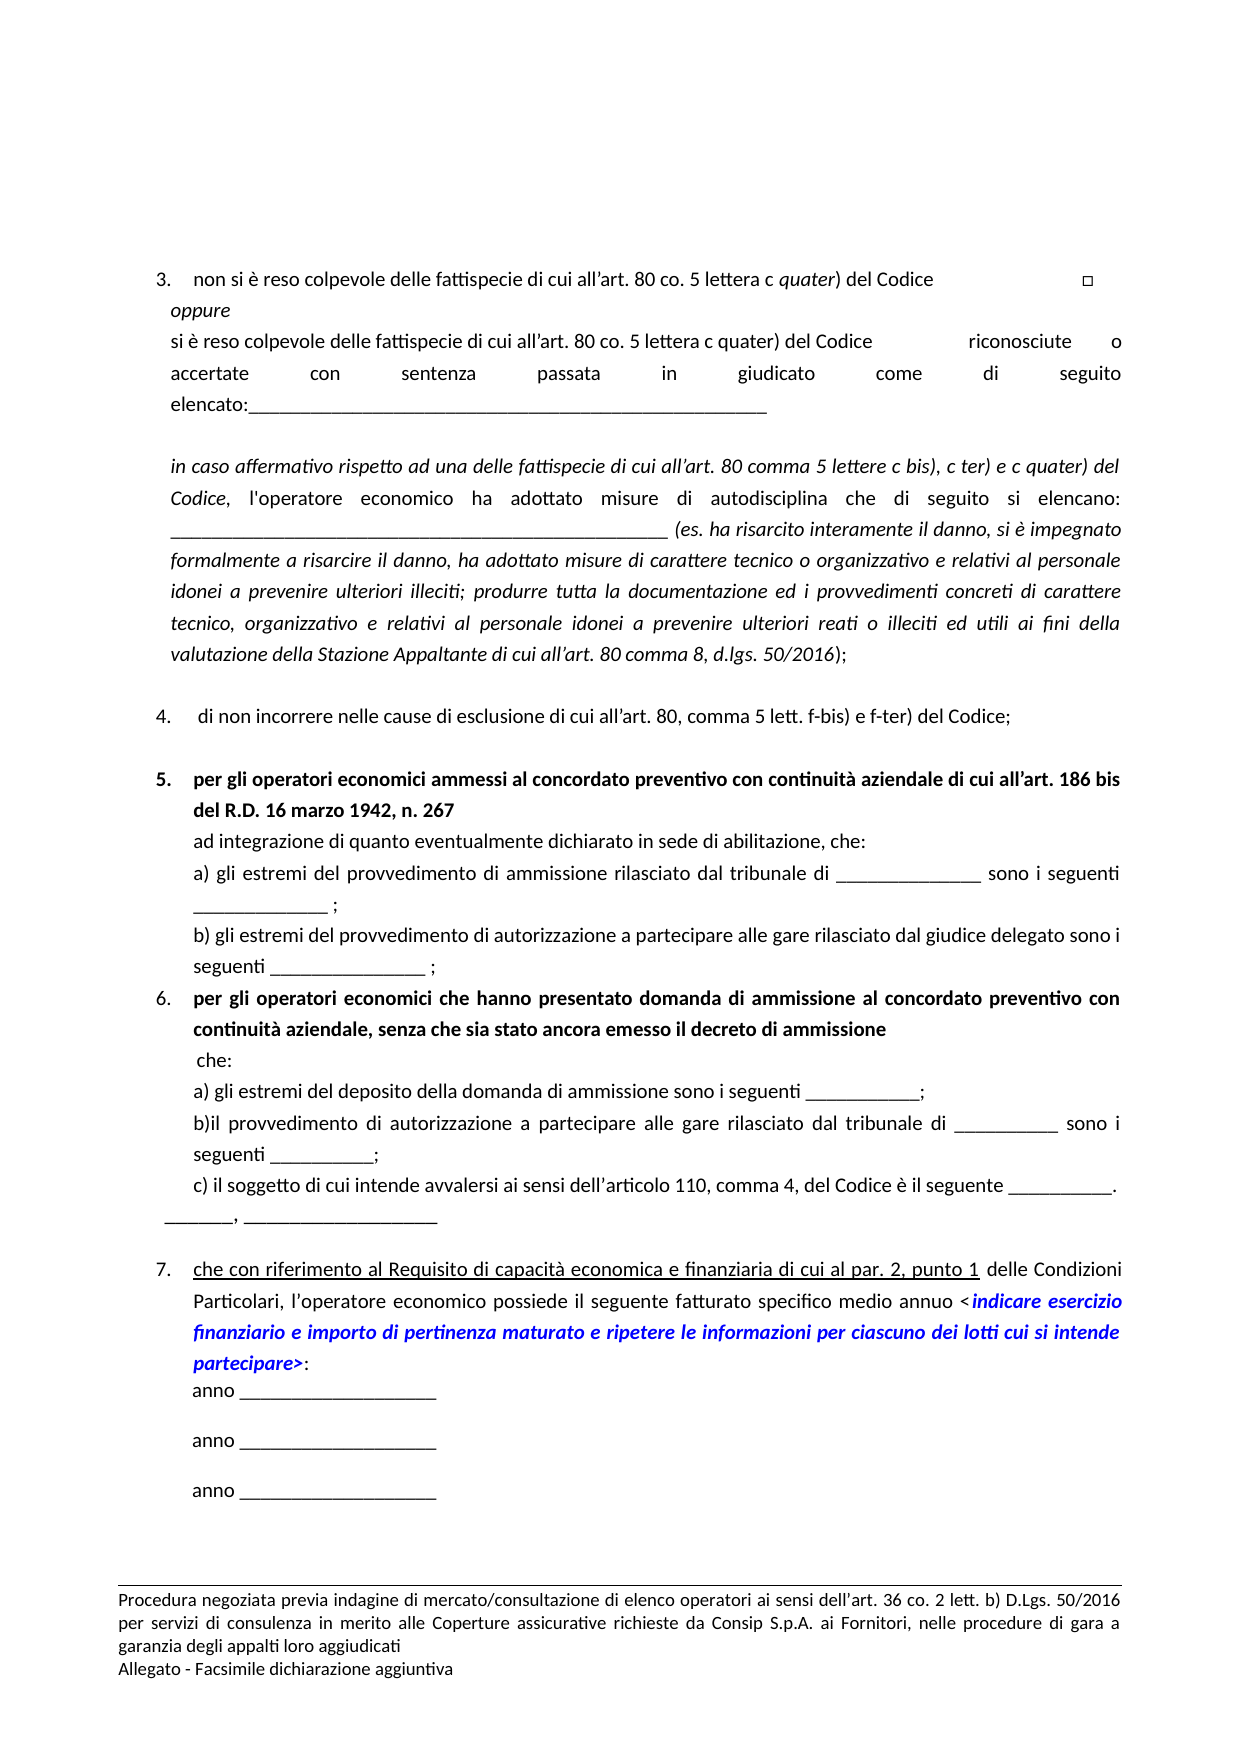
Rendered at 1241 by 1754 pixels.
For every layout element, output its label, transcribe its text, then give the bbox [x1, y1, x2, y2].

text si è reso colpevole delle fattispecie di cui all’art. 80 co. 5 lettera c quater) del Codice riconosciute o accertate con sentenza passata in giudicato come di seguito elencato:__________________________________________________ [170, 324, 1122, 417]
text b) gli estremi del provvedimento di autorizzazione a partecipare alle gare rilasciato dal giudice delegato sono i seguenti _______________ ; [193, 917, 1122, 980]
text ______, _________________ [118, 1199, 1122, 1227]
text ad integrazione di quanto eventualmente dichiarato in sede di abilitazione, che: [193, 824, 1122, 855]
list per gli operatori economici ammessi al concordato preventivo con continuità aziendale di cui all’art. 186 bis del R.D. 16 marzo 1942, n. 267 [156, 761, 1122, 824]
list per gli operatori economici che hanno presentato domanda di ammissione al concordato preventivo con continuità aziendale, senza che sia stato ancora emesso il decreto di ammissione [156, 980, 1122, 1042]
text anno ___________________ [192, 1427, 1122, 1452]
text a) gli estremi del provvedimento di ammissione rilasciato dal tribunale di ______________ sono i seguenti _____________ ; [193, 855, 1122, 917]
text oppure [170, 292, 1122, 324]
text che: [118, 1042, 1122, 1074]
text anno ___________________ [192, 1377, 1122, 1402]
text a) gli estremi del deposito della domanda di ammissione sono i seguenti ___________; [193, 1074, 1122, 1105]
list di non incorrere nelle cause di esclusione di cui all’art. 80, comma 5 lett. f-bis) e f-ter) del Codice; [156, 699, 1122, 730]
text c) il soggetto di cui intende avvalersi ai sensi dell’articolo 110, comma 4, del Codice è il seguente __________. [193, 1167, 1122, 1199]
text b)il provvedimento di autorizzazione a partecipare alle gare rilasciato dal tribunale di __________ sono i seguenti __________; [193, 1105, 1122, 1167]
list in caso affermativo rispetto ad una delle fattispecie di cui all’art. 80 comma 5 lettere c bis), c ter) e c quater) del Codice, l'operatore economico ha adottato misure di autodisciplina che di seguito si elencano: ________________________________________________ (es. ha risarcito interamente il danno, si è impegnato formalmente a risarcire il danno, ha adottato misure di carattere tecnico o organizzativo e relativi al personale idonei a prevenire ulteriori illeciti; produrre tutta la documentazione ed i provvedimenti concreti di carattere tecnico, organizzativo e relativi al personale idonei a prevenire ulteriori reati o illeciti ed utili ai fini della valutazione della Stazione Appaltante di cui all’art. 80 comma 8, d.lgs. 50/2016); [170, 449, 1122, 667]
list che con riferimento al Requisito di capacità economica e finanziaria di cui al par. 2, punto 1 delle Condizioni Particolari, l’operatore economico possiede il seguente fatturato specifico medio annuo <indicare esercizio finanziario e importo di pertinenza maturato e ripetere le informazioni per ciascuno dei lotti cui si intende partecipare>: [156, 1252, 1122, 1377]
text anno ___________________ [192, 1477, 1122, 1502]
list non si è reso colpevole delle fattispecie di cui all’art. 80 co. 5 lettera c quater) del Codice □ [156, 261, 1122, 292]
